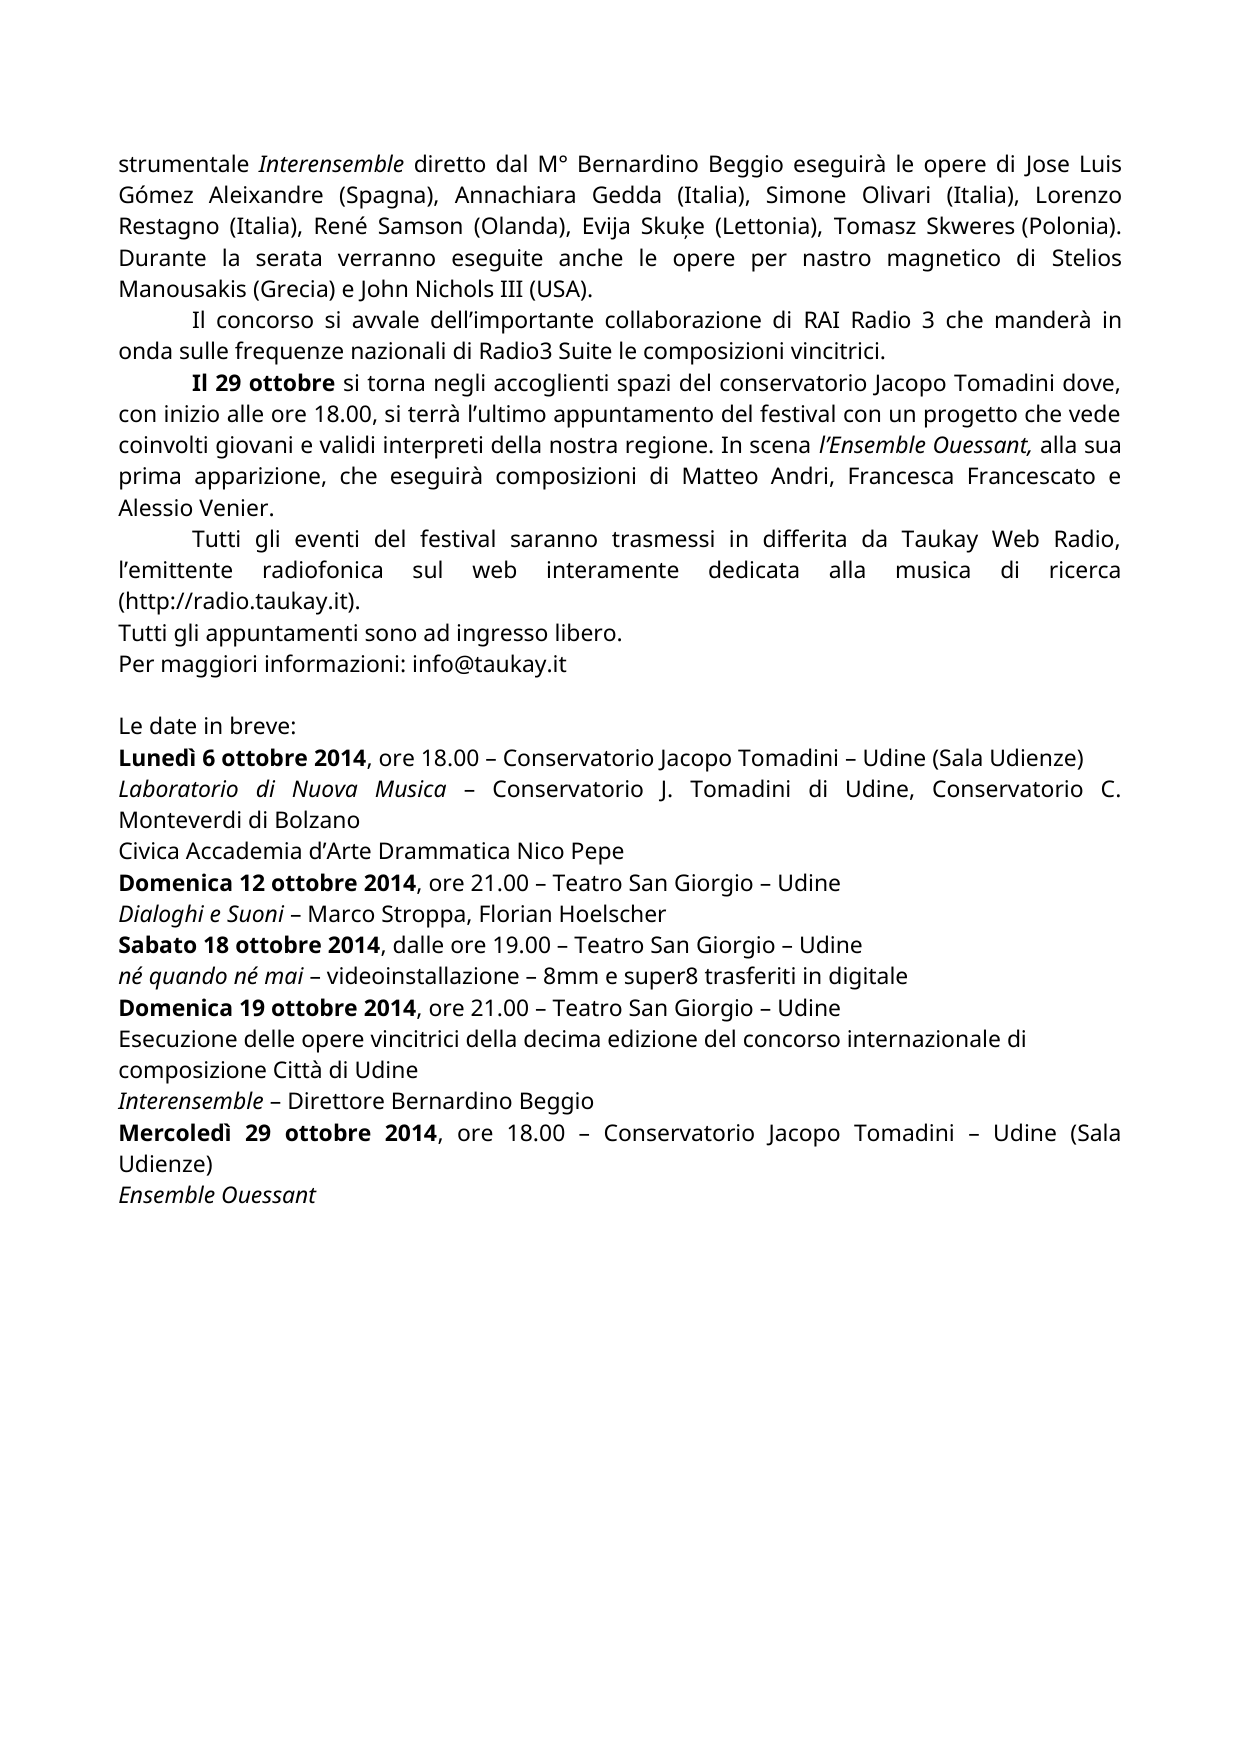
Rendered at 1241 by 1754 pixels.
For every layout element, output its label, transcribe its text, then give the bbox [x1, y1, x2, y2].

text Sabato 18 ottobre 2014, dalle ore 19.00 – Teatro San Giorgio – Udine [118, 929, 1122, 960]
text Dialoghi e Suoni – Marco Stroppa, Florian Hoelscher [118, 898, 1122, 929]
text Le date in breve: [118, 710, 1122, 741]
text Il concorso si avvale dell’importante collaborazione di RAI Radio 3 che manderà in onda sulle frequenze nazionali di Radio3 Suite le composizioni vincitrici. [118, 304, 1122, 366]
text Civica Accademia d’Arte Drammatica Nico Pepe [118, 835, 1122, 866]
text Esecuzione delle opere vincitrici della decima edizione del concorso internazionale di composizione Città di Udine [118, 1023, 1122, 1085]
text Domenica 12 ottobre 2014, ore 21.00 – Teatro San Giorgio – Udine [118, 866, 1122, 898]
text Mercoledì 29 ottobre 2014, ore 18.00 – Conservatorio Jacopo Tomadini – Udine (Sala Udienze) [118, 1116, 1122, 1179]
text Domenica 19 ottobre 2014, ore 21.00 – Teatro San Giorgio – Udine [118, 991, 1122, 1023]
text né quando né mai – videoinstallazione – 8mm e super8 trasferiti in digitale [118, 960, 1122, 991]
text Per maggiori informazioni: info@taukay.it [118, 648, 1122, 679]
text Laboratorio di Nuova Musica – Conservatorio J. Tomadini di Udine, Conservatorio C. Monteverdi di Bolzano [118, 773, 1122, 835]
text Ensemble Ouessant [118, 1179, 1122, 1210]
text Lunedì 6 ottobre 2014, ore 18.00 – Conservatorio Jacopo Tomadini – Udine (Sala Udienze) [118, 741, 1122, 773]
text Tutti gli eventi del festival saranno trasmessi in differita da Taukay Web Radio, l’emittente radiofonica sul web interamente dedicata alla musica di ricerca (http://radio.taukay.it). [118, 523, 1122, 616]
text Tutti gli appuntamenti sono ad ingresso libero. [118, 616, 1122, 648]
text Il 29 ottobre si torna negli accoglienti spazi del conservatorio Jacopo Tomadini dove, con inizio alle ore 18.00, si terrà l’ultimo appuntamento del festival con un progetto che vede coinvolti giovani e validi interpreti della nostra regione. In scena l’Ensemble Ouessant, alla sua prima apparizione, che eseguirà composizioni di Matteo Andri, Francesca Francescato e Alessio Venier. [118, 366, 1122, 523]
text Interensemble – Direttore Bernardino Beggio [118, 1085, 1122, 1116]
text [118, 148, 1122, 304]
